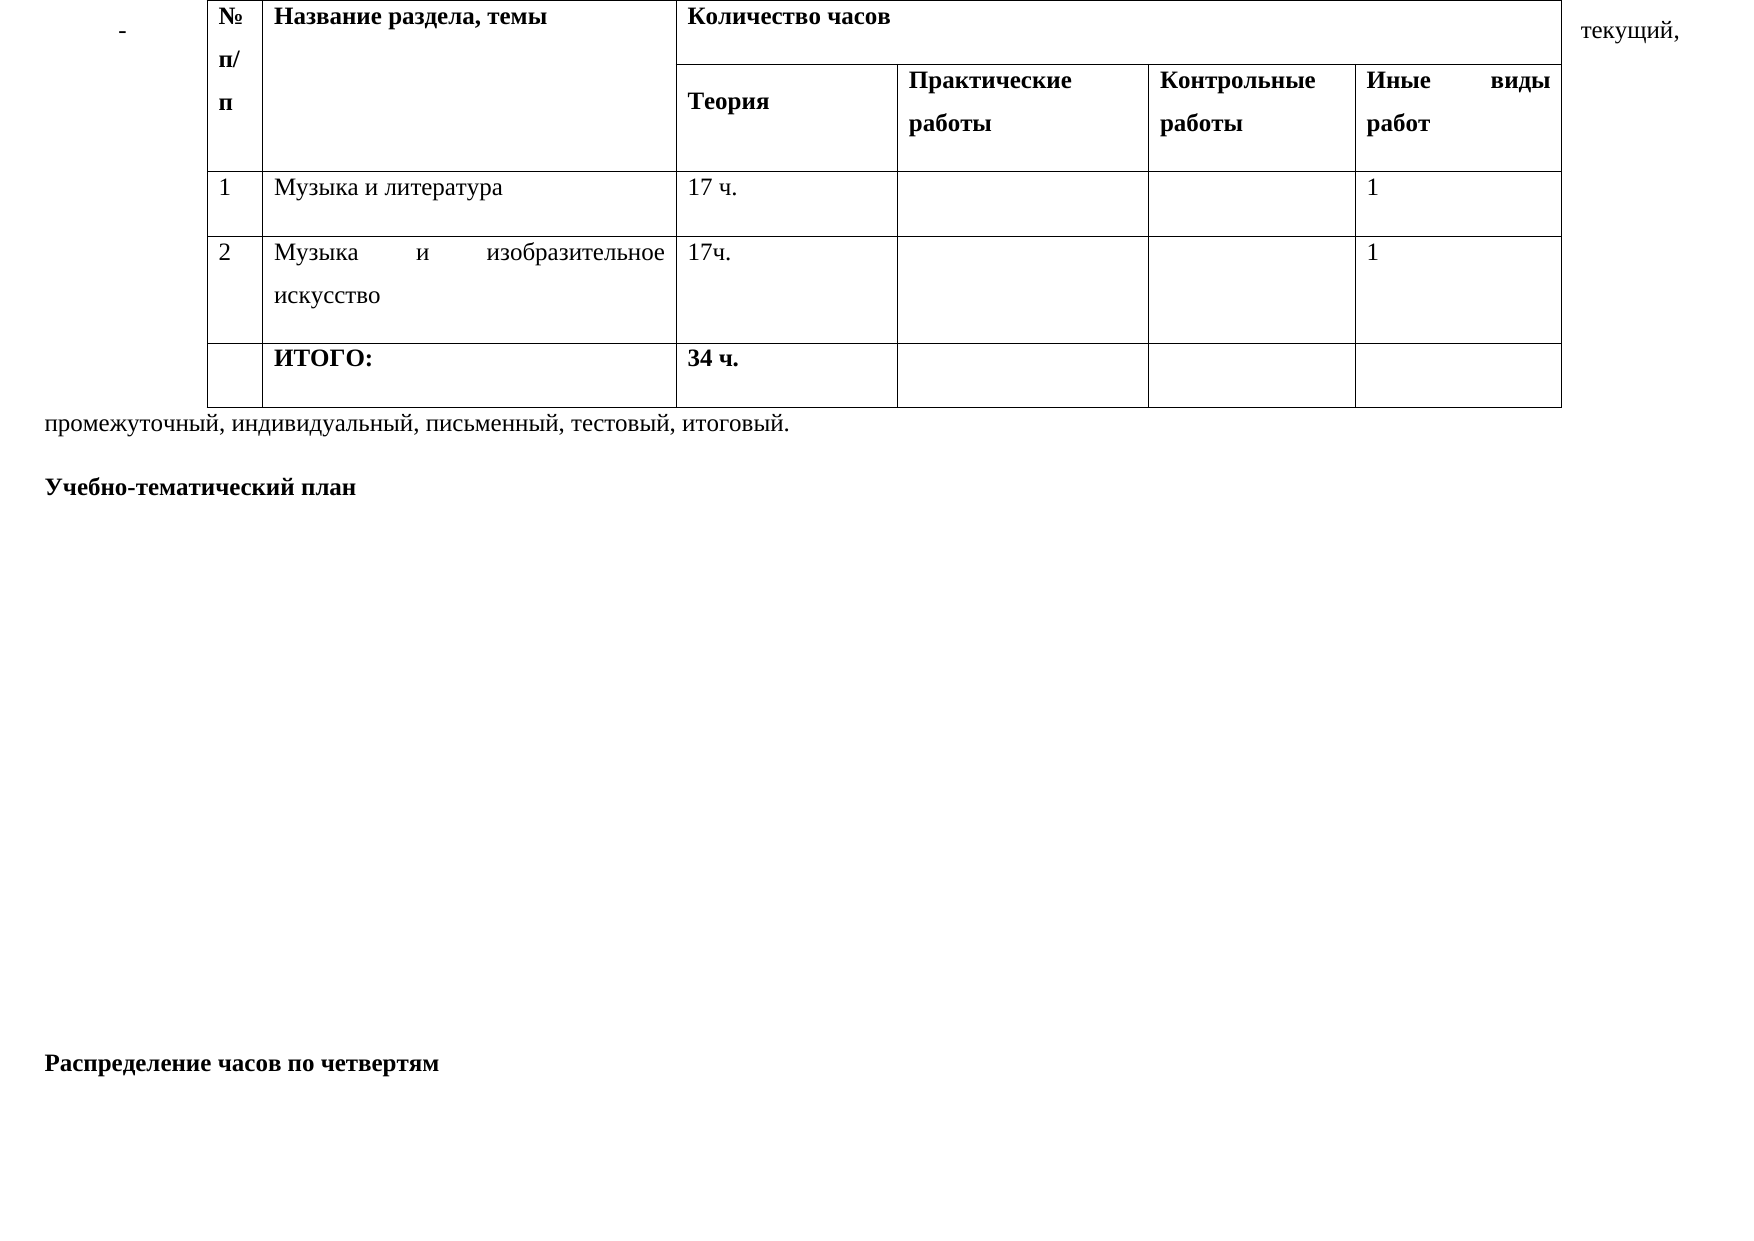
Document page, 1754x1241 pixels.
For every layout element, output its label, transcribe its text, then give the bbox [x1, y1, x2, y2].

table_cell 34 ч. [677, 344, 897, 407]
table_cell [898, 344, 1148, 407]
table_cell [1149, 172, 1355, 236]
table_cell 1 [1356, 237, 1561, 342]
table_cell Теория [677, 65, 897, 171]
table_cell [1149, 344, 1355, 407]
table_cell [1356, 344, 1561, 407]
text Распределение часов по четвертям [44, 1048, 1724, 1077]
table_cell 1 [1356, 172, 1561, 236]
table_header Количество часов [677, 1, 1561, 64]
table_cell ИТОГО: [263, 344, 676, 407]
table_header Название раздела, темы [263, 1, 676, 171]
text Учебно-тематический план [44, 472, 1724, 501]
table_cell [208, 344, 262, 407]
table_cell [898, 172, 1148, 236]
table_cell Музыка и изобразительное искусство [263, 237, 676, 342]
text - текущий, промежуточный, индивидуальный, письменный, тестовый, итоговый. [44, 15, 1724, 437]
table_cell [1149, 237, 1355, 342]
table_cell 17 ч. [677, 172, 897, 236]
table_cell Иные виды работ [1356, 65, 1561, 171]
table_cell Музыка и литература [263, 172, 676, 236]
table_cell Практические работы [898, 65, 1148, 171]
table_cell 2 [208, 237, 262, 342]
table_cell 1 [208, 172, 262, 236]
table_cell Контрольные работы [1149, 65, 1355, 171]
table_cell 17ч. [677, 237, 897, 342]
table_header № п/п [208, 1, 262, 171]
table_cell [898, 237, 1148, 342]
